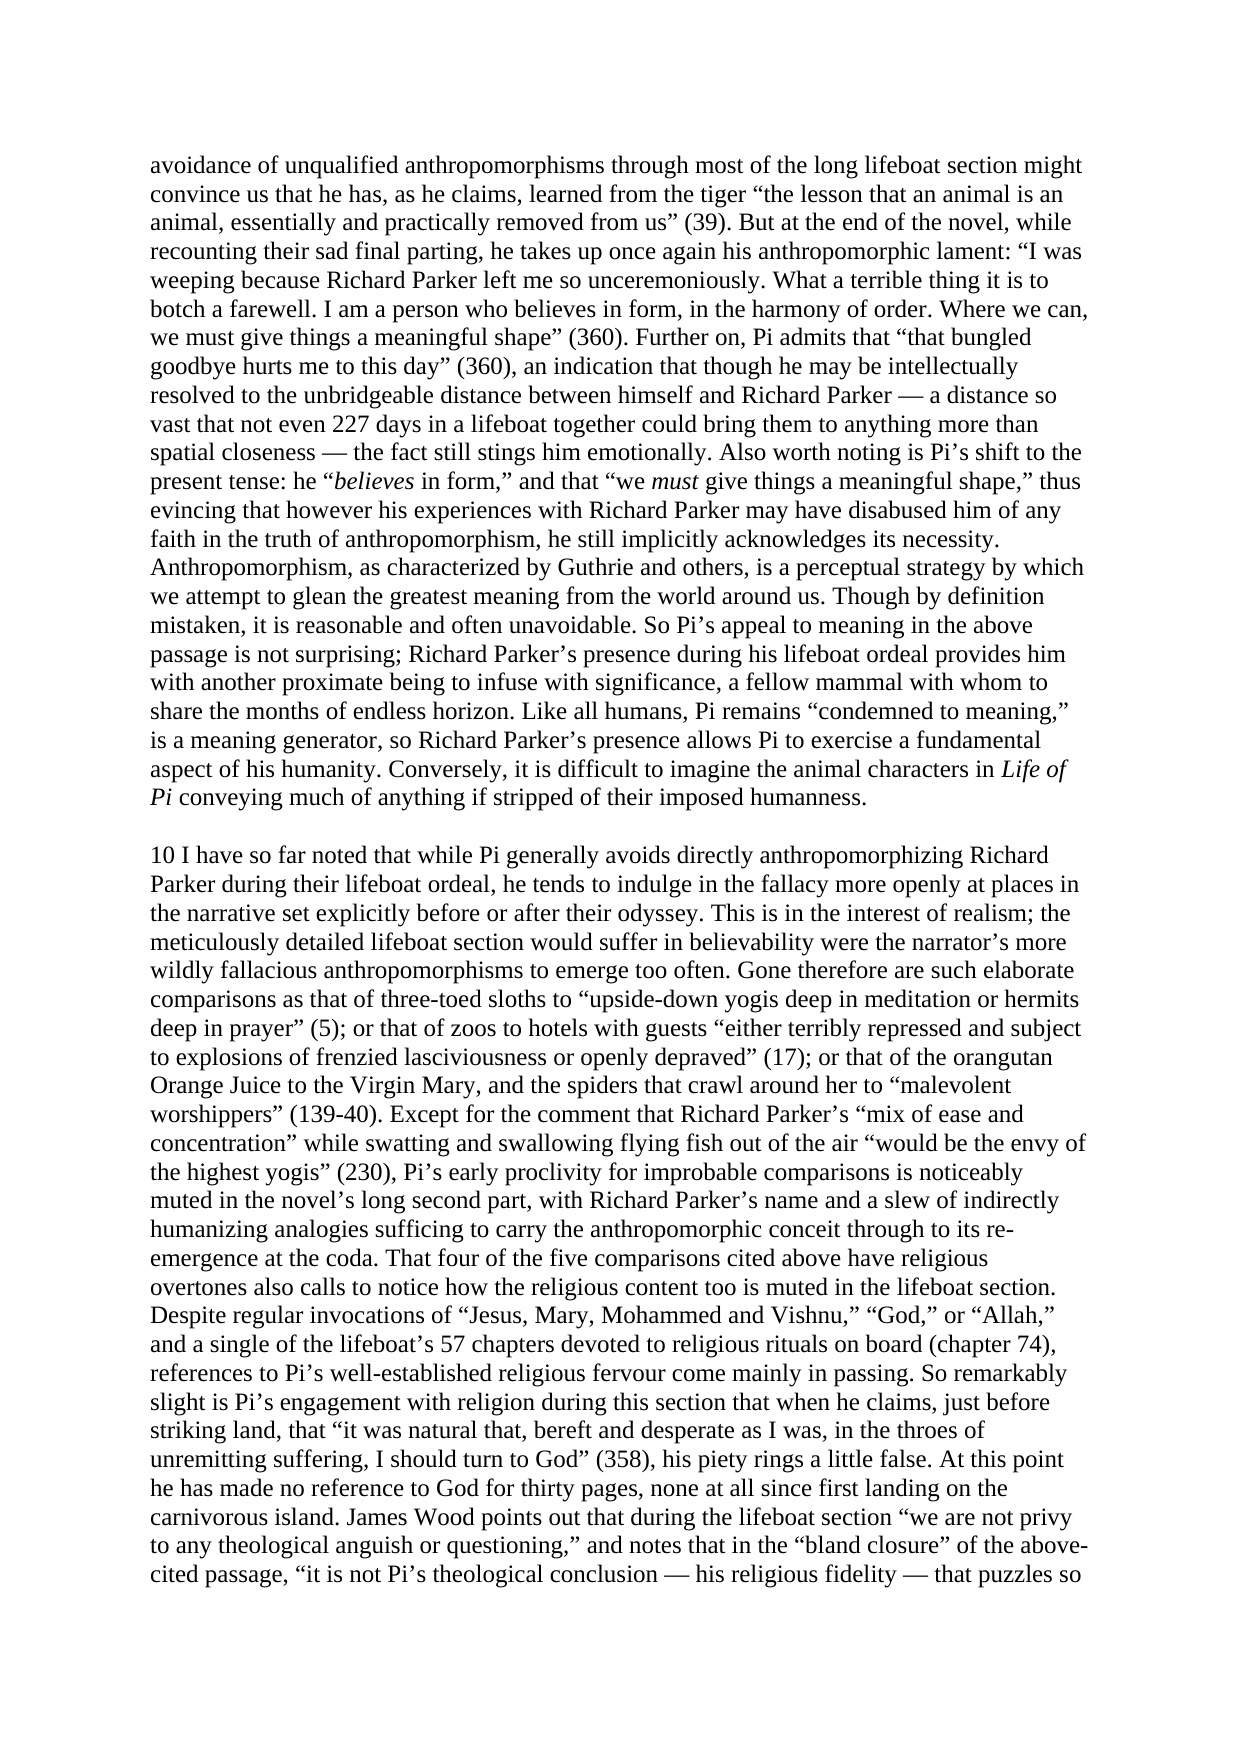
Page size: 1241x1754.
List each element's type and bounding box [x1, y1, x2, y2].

text [150, 150, 1090, 811]
text [150, 840, 1090, 1588]
